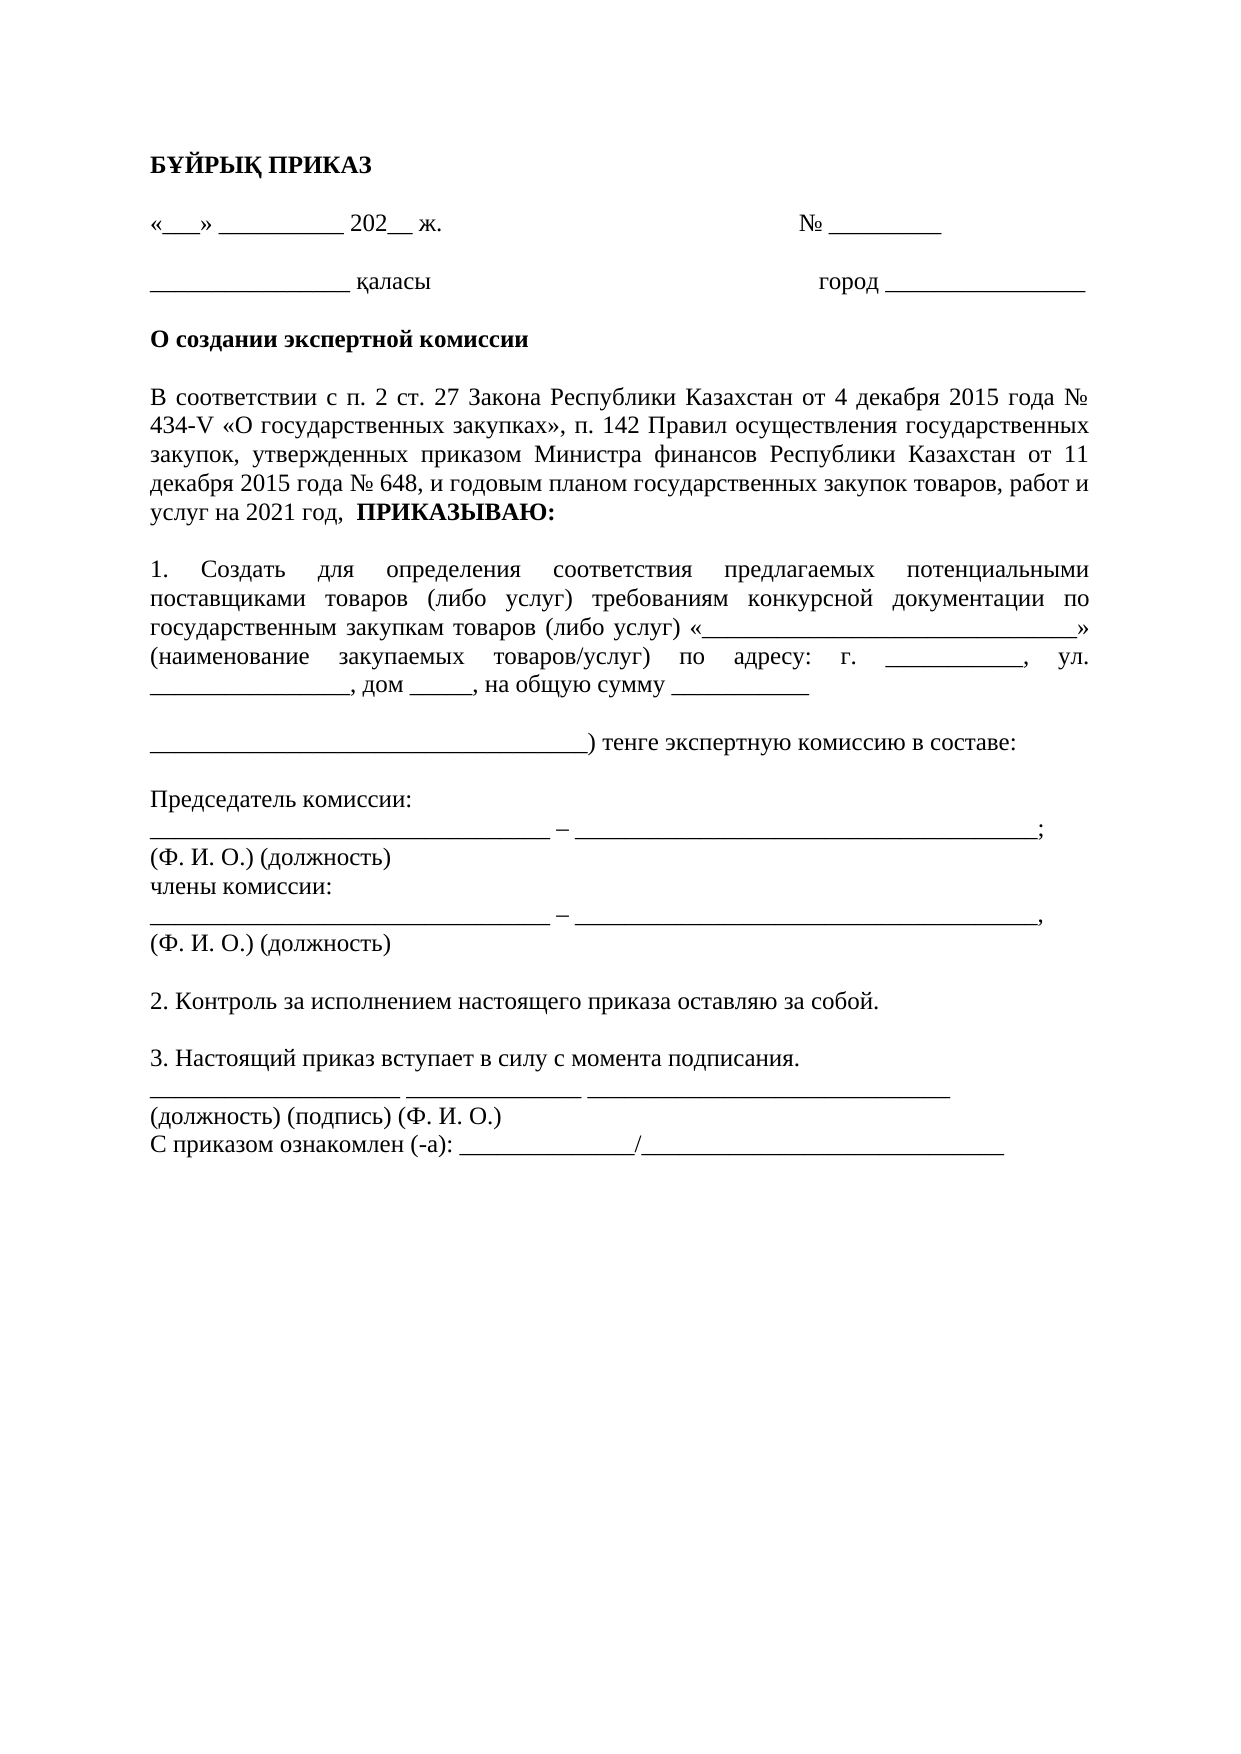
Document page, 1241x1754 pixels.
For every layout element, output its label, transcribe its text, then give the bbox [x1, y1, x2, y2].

text члены комиссии: [150, 871, 1090, 899]
text ________________________________ – _____________________________________; [150, 813, 1090, 842]
text 3. Настоящий приказ вступает в силу с момента подписания. [150, 1043, 1090, 1072]
text (должность) (подпись) (Ф. И. О.) [150, 1101, 1090, 1129]
text ____________________ ______________ _____________________________ [150, 1072, 1090, 1101]
text 1. Создать для определения соответствия предлагаемых потенциальными поставщиками товаров (либо услуг) требованиям конкурсной документации по государственным закупкам товаров (либо услуг) «______________________________» (наименование закупаемых товаров/услуг) по адресу: г. ___________, ул. ________________, дом _____, на общую сумму ___________ [150, 554, 1090, 698]
text 2. Контроль за исполнением настоящего приказа оставляю за собой. [150, 986, 1090, 1014]
text (Ф. И. О.) (должность) [150, 928, 1090, 957]
text ________________________________ – _____________________________________, [150, 899, 1090, 928]
text ________________ қаласы город ________________ [150, 266, 1090, 294]
text ___________________________________) тенге экспертную комиссию в составе: [150, 727, 1090, 756]
text С приказом ознакомлен (-а): ______________/_____________________________ [150, 1129, 1090, 1158]
text В соответствии с п. 2 ст. 27 Закона Республики Казахстан от 4 декабря 2015 года № 434-V «О государственных закупках», п. 142 Правил осуществления государственных закупок, утвержденных приказом Министра финансов Республики Казахстан от 11 декабря 2015 года № 648, и годовым планом государственных закупок товаров, работ и услуг на 2021 год, ПРИКАЗЫВАЮ: [150, 382, 1090, 525]
text «___» __________ 202__ ж. № _________ [150, 208, 1090, 237]
text Председатель комиссии: [150, 784, 1090, 813]
text (Ф. И. О.) (должность) [150, 842, 1090, 871]
text БҰЙРЫҚ ПРИКАЗ [150, 150, 1090, 179]
text О создании экспертной комиссии [150, 324, 1090, 352]
